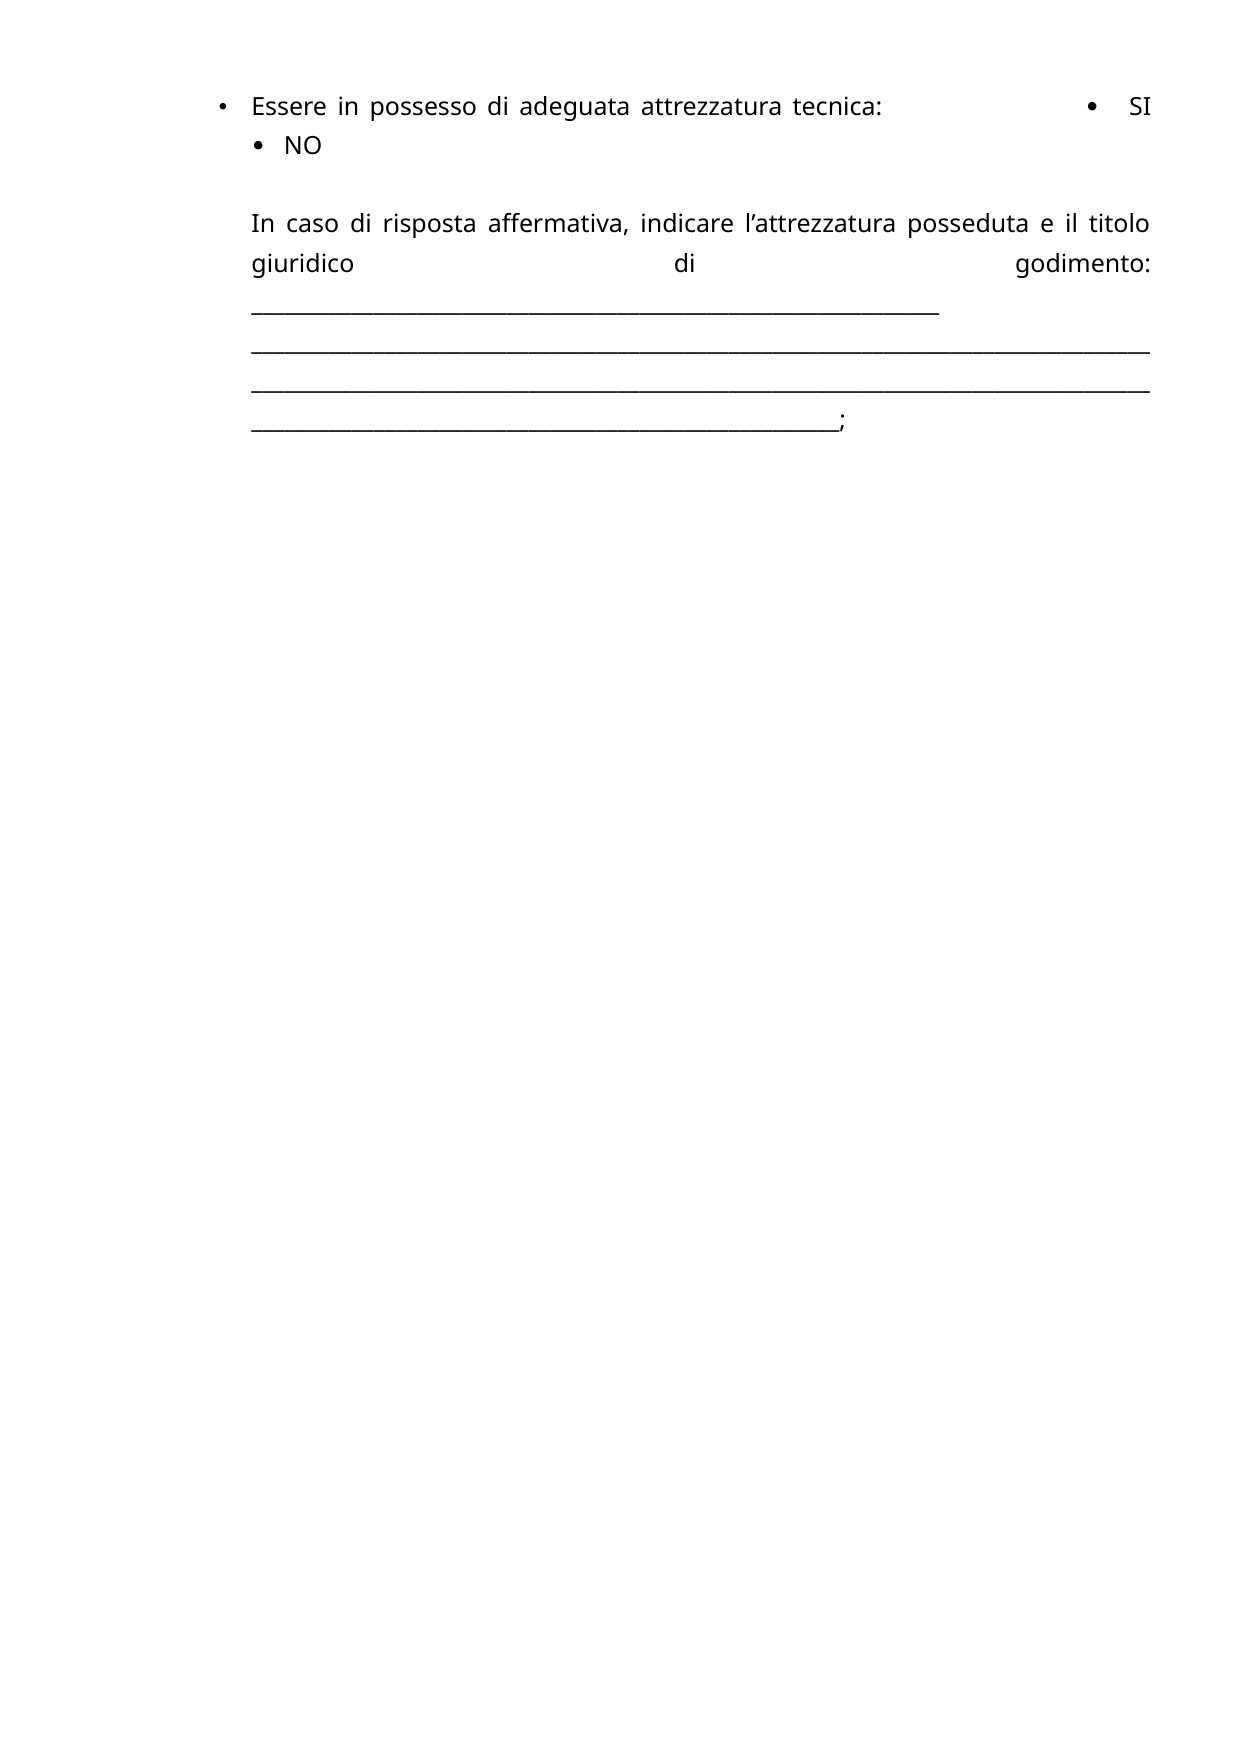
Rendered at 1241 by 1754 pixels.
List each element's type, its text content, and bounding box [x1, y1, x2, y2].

text In caso di risposta affermativa, indicare l’attrezzatura posseduta e il titolo giuridico di godimento: ______________________________________________________________ _______________________________________________________________________________________________________________________________________________________________________________________________________________________; [251, 206, 1151, 436]
list Essere in possesso di adeguata attrezzatura tecnica: SI NO [218, 89, 1151, 162]
